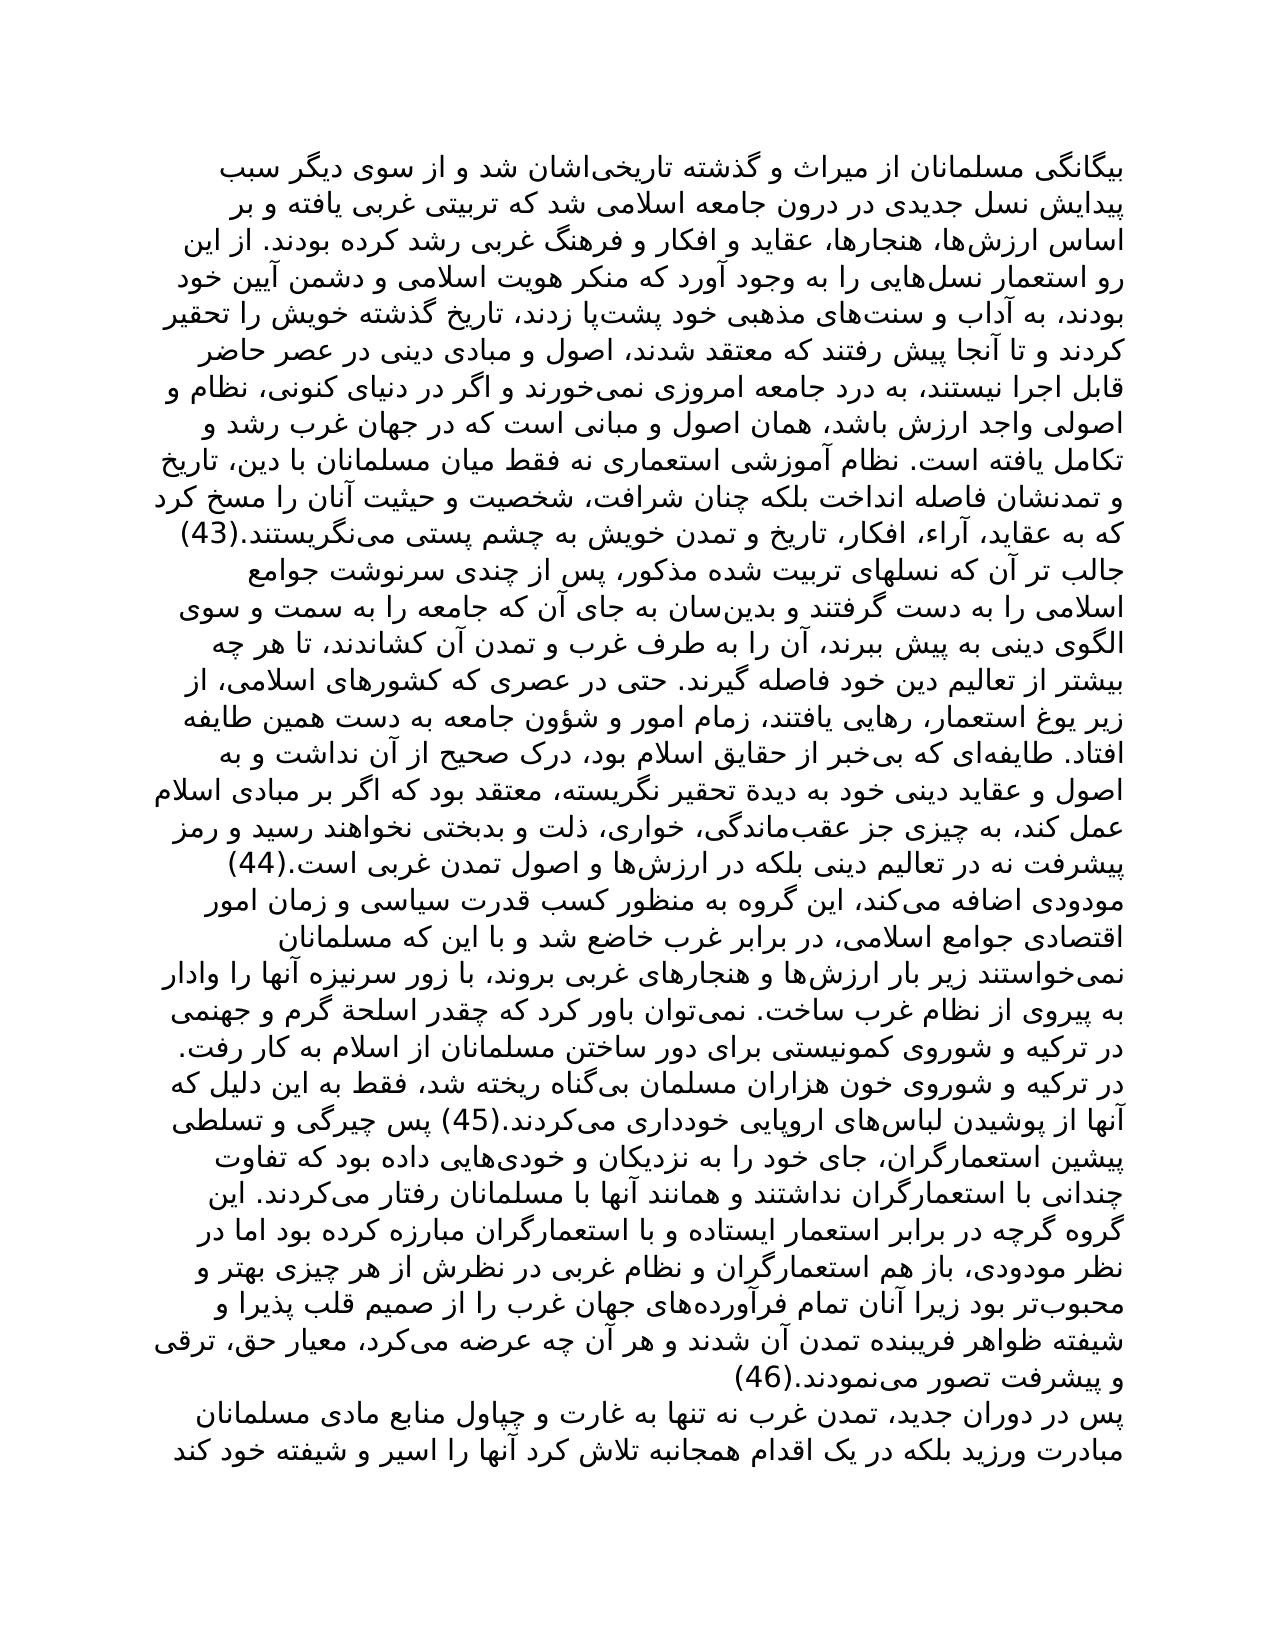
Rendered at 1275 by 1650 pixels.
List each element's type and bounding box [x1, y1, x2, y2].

text [150, 150, 1125, 1467]
